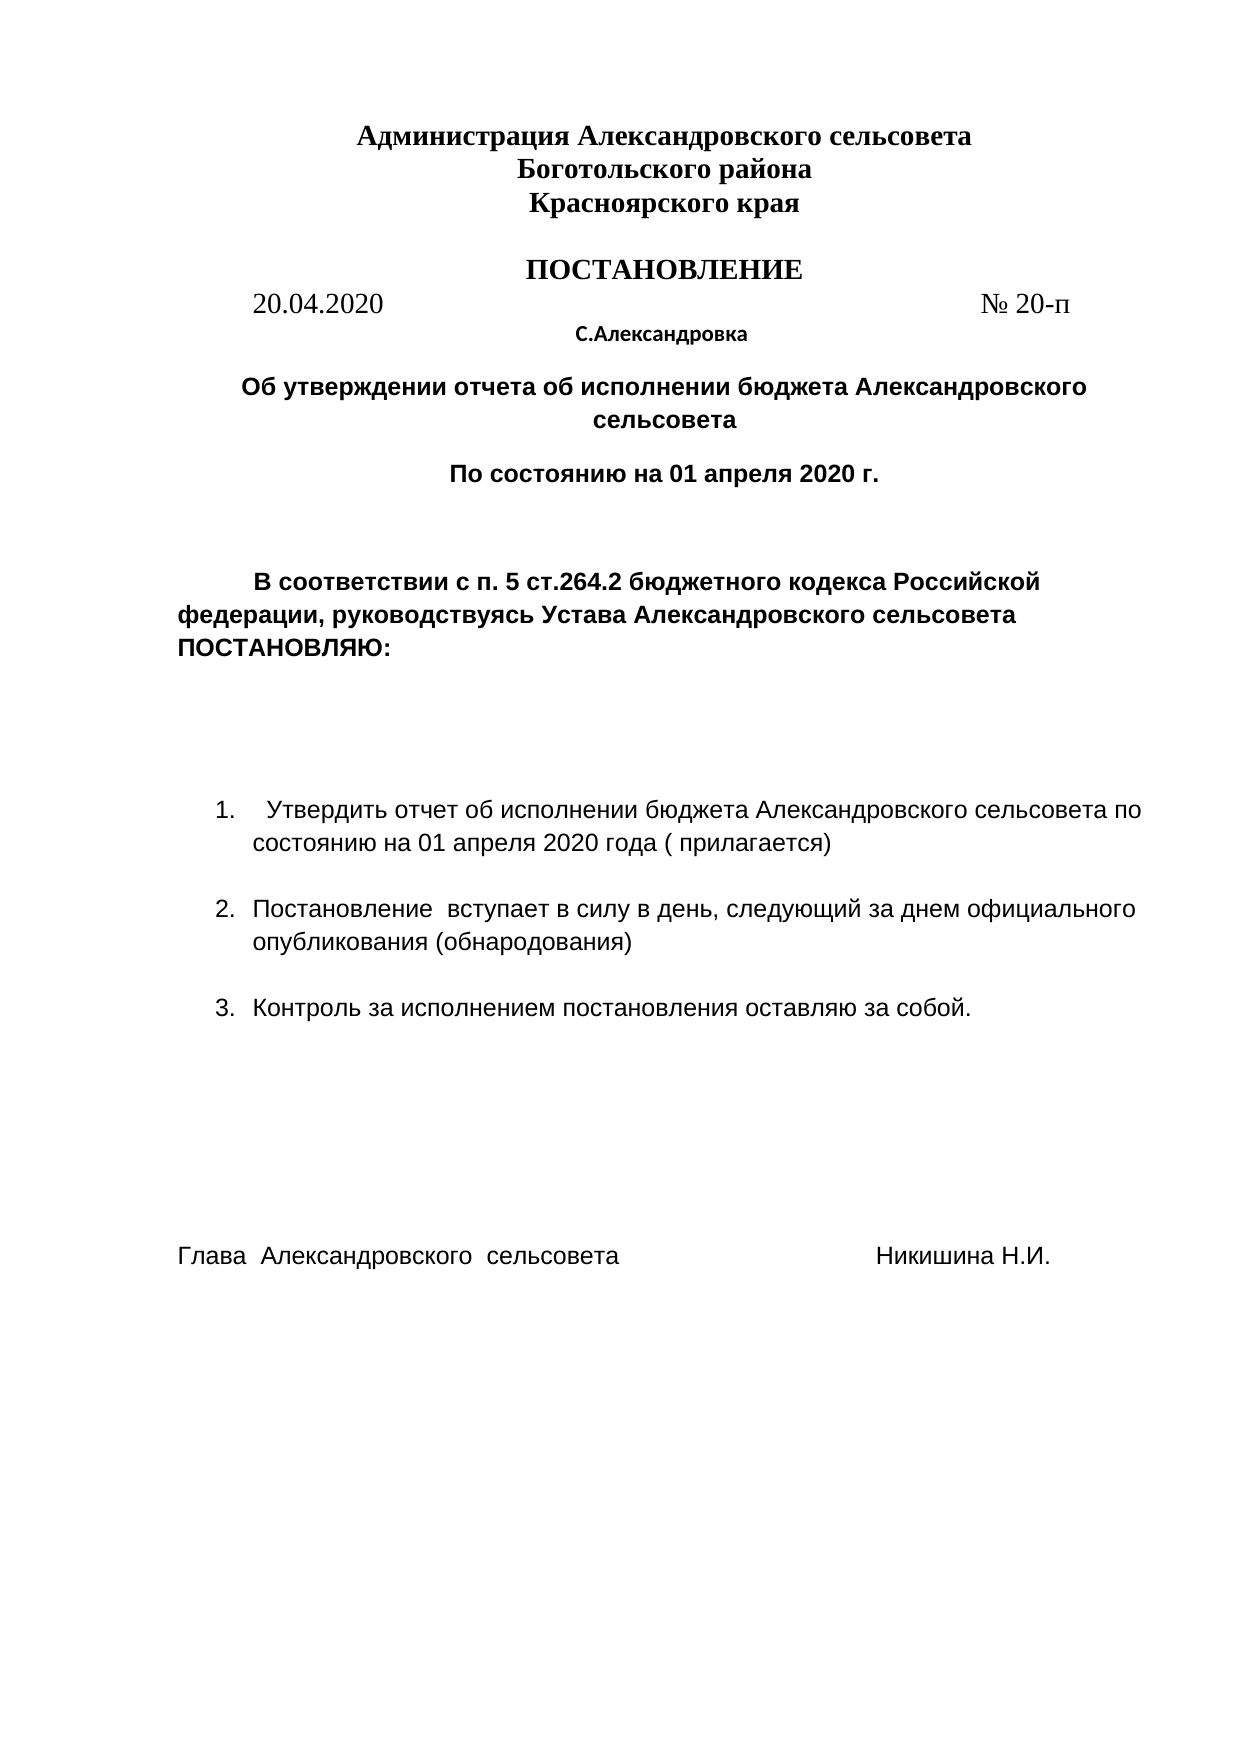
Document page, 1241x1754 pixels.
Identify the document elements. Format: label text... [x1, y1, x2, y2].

list Контроль за исполнением постановления оставляю за собой. [215, 993, 1152, 1021]
text Глава Александровского сельсовета Никишина Н.И. [177, 1241, 1152, 1270]
text С.Александровка [177, 319, 1152, 347]
list Постановление вступает в силу в день, следующий за днем официального опубликования (обнародования) [215, 894, 1152, 955]
list Утвердить отчет об исполнении бюджета Александровского сельсовета по состоянию на 01 апреля 2020 года ( прилагается) [215, 794, 1152, 856]
text ПОСТАНОВЛЕНИЕ [177, 252, 1152, 286]
text Красноярского края [177, 185, 1152, 219]
text Об утверждении отчета об исполнении бюджета Александровского сельсовета [177, 372, 1152, 434]
text По состоянию на 01 апреля 2020 г. [177, 459, 1152, 488]
text В соответствии с п. 5 ст.264.2 бюджетного кодекса Российской федерации, руководствуясь Устава Александровского сельсовета ПОСТАНОВЛЯЮ: [177, 567, 1152, 662]
text Боготольского района [177, 152, 1152, 185]
text Администрация Александровского сельсовета [177, 118, 1152, 152]
text 20.04.2020 № 20-п [252, 286, 1152, 319]
